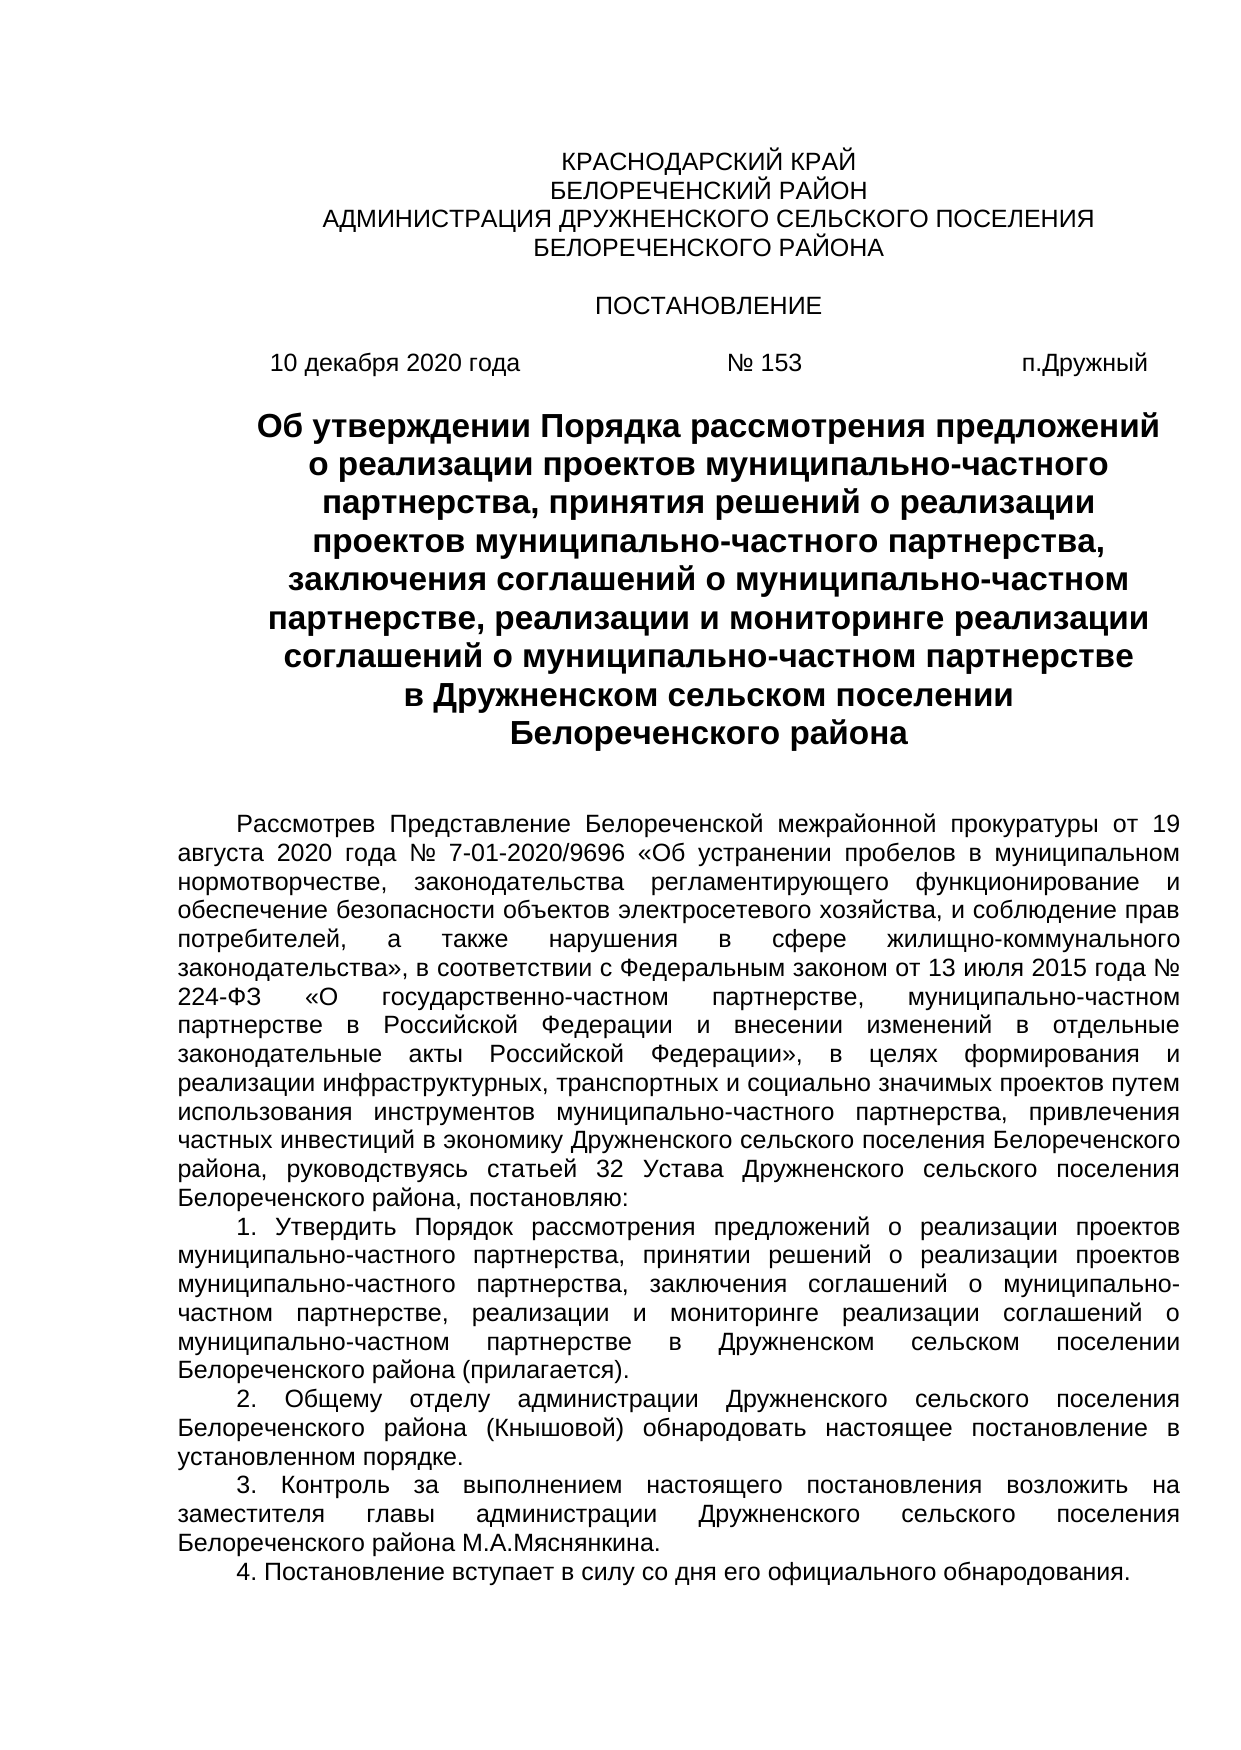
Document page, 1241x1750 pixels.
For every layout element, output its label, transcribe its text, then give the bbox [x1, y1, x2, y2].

text 1. Утвердить Порядок рассмотрения предложений о реализации проектов муниципально-частного партнерства, принятии решений о реализации проектов муниципально-частного партнерства, заключения соглашений о муниципально-частном партнерстве, реализации и мониторинге реализации соглашений о муниципально-частном партнерстве в Дружненском сельском поселении Белореченского района (прилагается). [177, 1212, 1181, 1384]
text АДМИНИСТРАЦИЯ ДРУЖНЕНСКОГО СЕЛЬСКОГО ПОСЕЛЕНИЯ [177, 204, 1181, 233]
text партнерстве, реализации и мониторинге реализации [177, 598, 1181, 636]
text проектов муниципально-частного партнерства, [177, 521, 1181, 559]
text КРАСНОДАРСКИЙ КРАЙ [177, 147, 1181, 176]
text ПОСТАНОВЛЕНИЕ [177, 291, 1181, 319]
text заключения соглашений о муниципально-частном [177, 559, 1181, 598]
text 10 декабря 2020 года № 153 п.Дружный [177, 348, 1181, 377]
text 3. Контроль за выполнением настоящего постановления возложить на заместителя главы администрации Дружненского сельского поселения Белореченского района М.А.Мяснянкина. [177, 1470, 1181, 1557]
text 4. Постановление вступает в силу со дня его официального обнародования. [177, 1557, 1181, 1585]
text Об утверждении Порядка рассмотрения предложений [177, 406, 1181, 444]
text в Дружненском сельском поселении [177, 675, 1181, 713]
text Рассмотрев Представление Белореченской межрайонной прокуратуры от 19 августа 2020 года № 7-01-2020/9696 «Об устранении пробелов в муниципальном нормотворчестве, законодательства регламентирующего функционирование и обеспечение безопасности объектов электросетевого хозяйства, и соблюдение прав потребителей, а также нарушения в сфере жилищно-коммунального законодательства», в соответствии с Федеральным законом от 13 июля 2015 года № 224-ФЗ «О государственно-частном партнерстве, муниципально-частном партнерстве в Российской Федерации и внесении изменений в отдельные законодательные акты Российской Федерации», в целях формирования и реализации инфраструктурных, транспортных и социально значимых проектов путем использования инструментов муниципально-частного партнерства, привлечения частных инвестиций в экономику Дружненского сельского поселения Белореченского района, руководствуясь статьей 32 Устава Дружненского сельского поселения Белореченского района, постановляю: [177, 809, 1181, 1212]
text соглашений о муниципально-частном партнерстве [177, 636, 1181, 675]
text БЕЛОРЕЧЕНСКИЙ РАЙОН [177, 176, 1181, 204]
text партнерства, принятия решений о реализации [177, 482, 1181, 521]
text о реализации проектов муниципально-частного [177, 444, 1181, 482]
text Белореченского района [177, 713, 1181, 752]
text 2. Общему отделу администрации Дружненского сельского поселения Белореченского района (Кнышовой) обнародовать настоящее постановление в установленном порядке. [177, 1384, 1181, 1470]
text БЕЛОРЕЧЕНСКОГО РАЙОНА [177, 233, 1181, 262]
